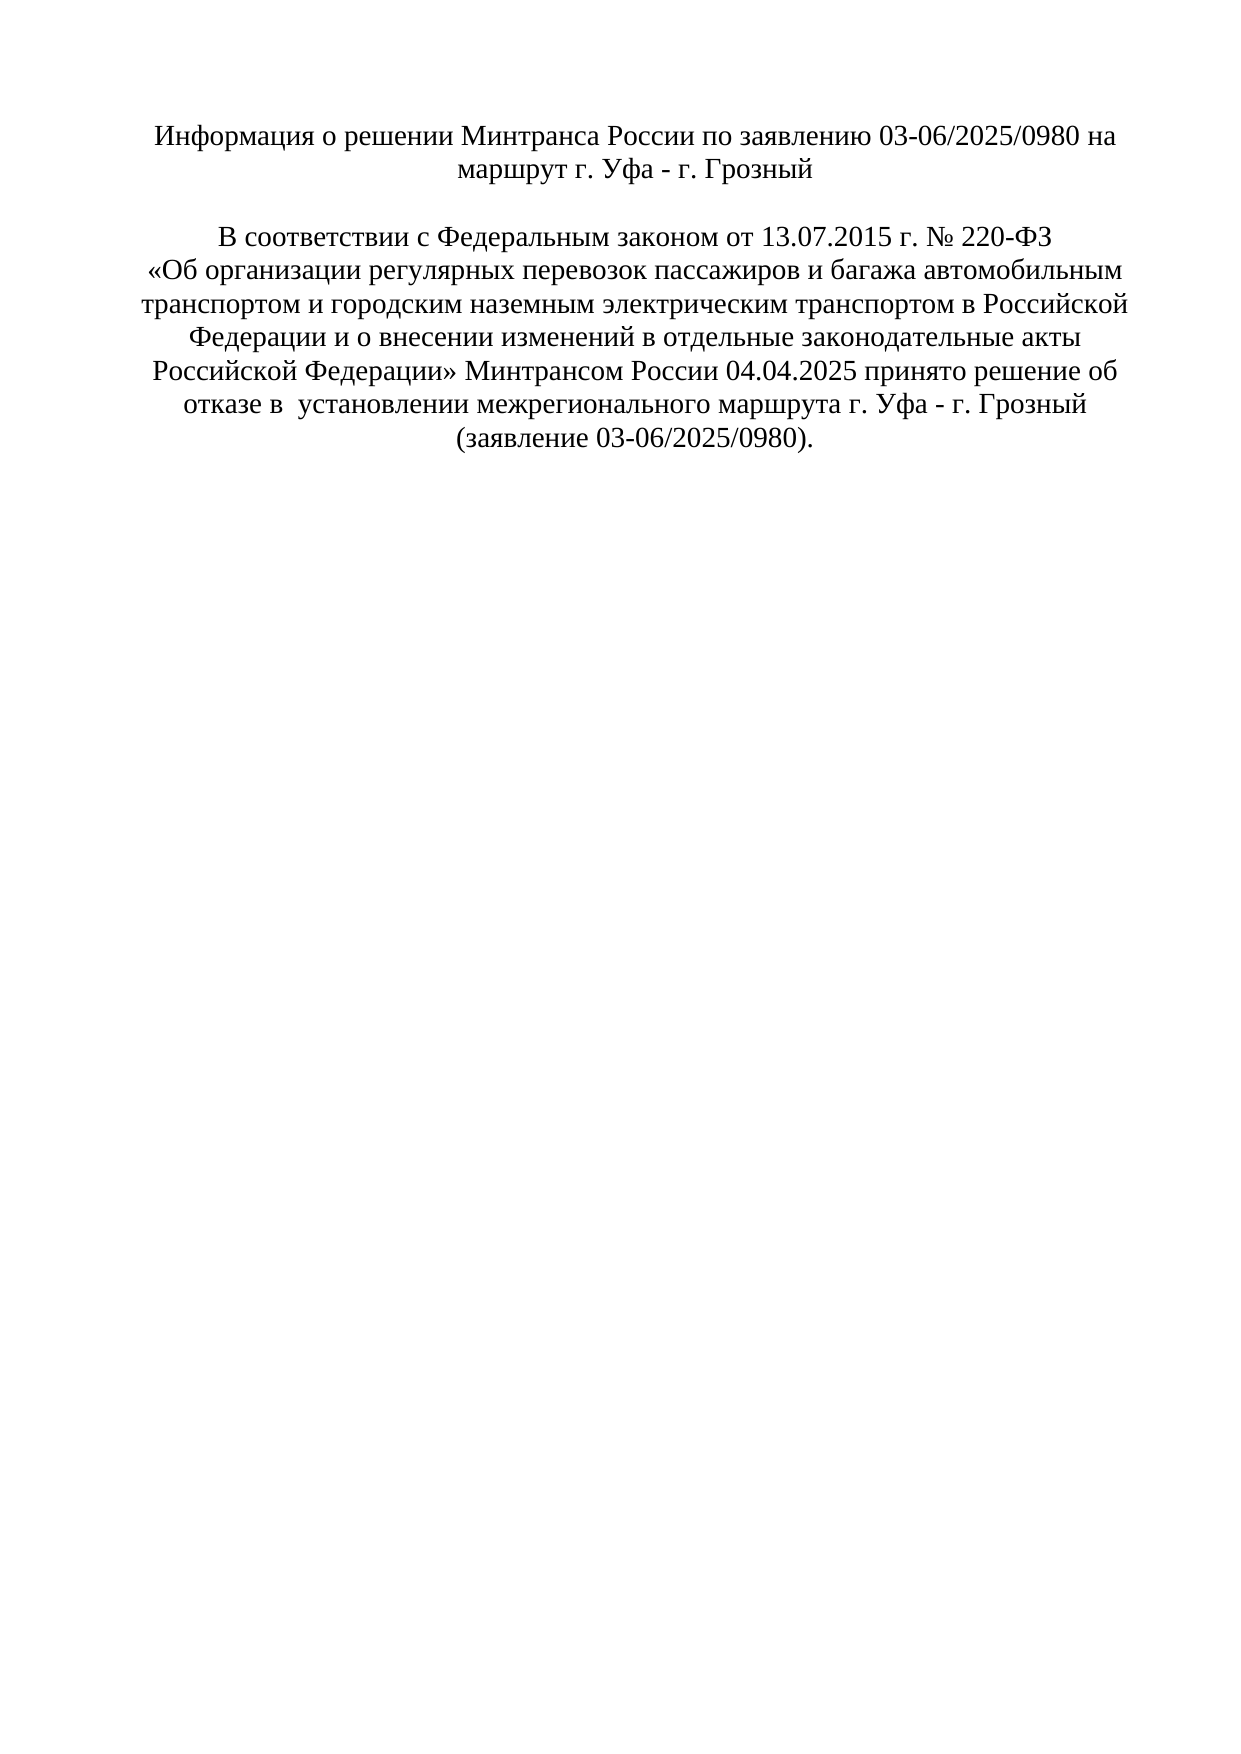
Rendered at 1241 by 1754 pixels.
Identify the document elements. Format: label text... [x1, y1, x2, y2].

text Информация о решении Минтранса России по заявлению 03-06/2025/0980 на маршрут г. Уфа - г. Грозный [118, 118, 1152, 185]
text В соответствии с Федеральным законом от 13.07.2015 г. № 220-ФЗ «Об организации регулярных перевозок пассажиров и багажа автомобильным транспортом и городским наземным электрическим транспортом в Российской Федерации и о внесении изменений в отдельные законодательные акты Российской Федерации» Минтрансом России 04.04.2025 принято решение об отказе в установлении межрегионального маршрута г. Уфа - г. Грозный (заявление 03-06/2025/0980). [118, 219, 1152, 453]
